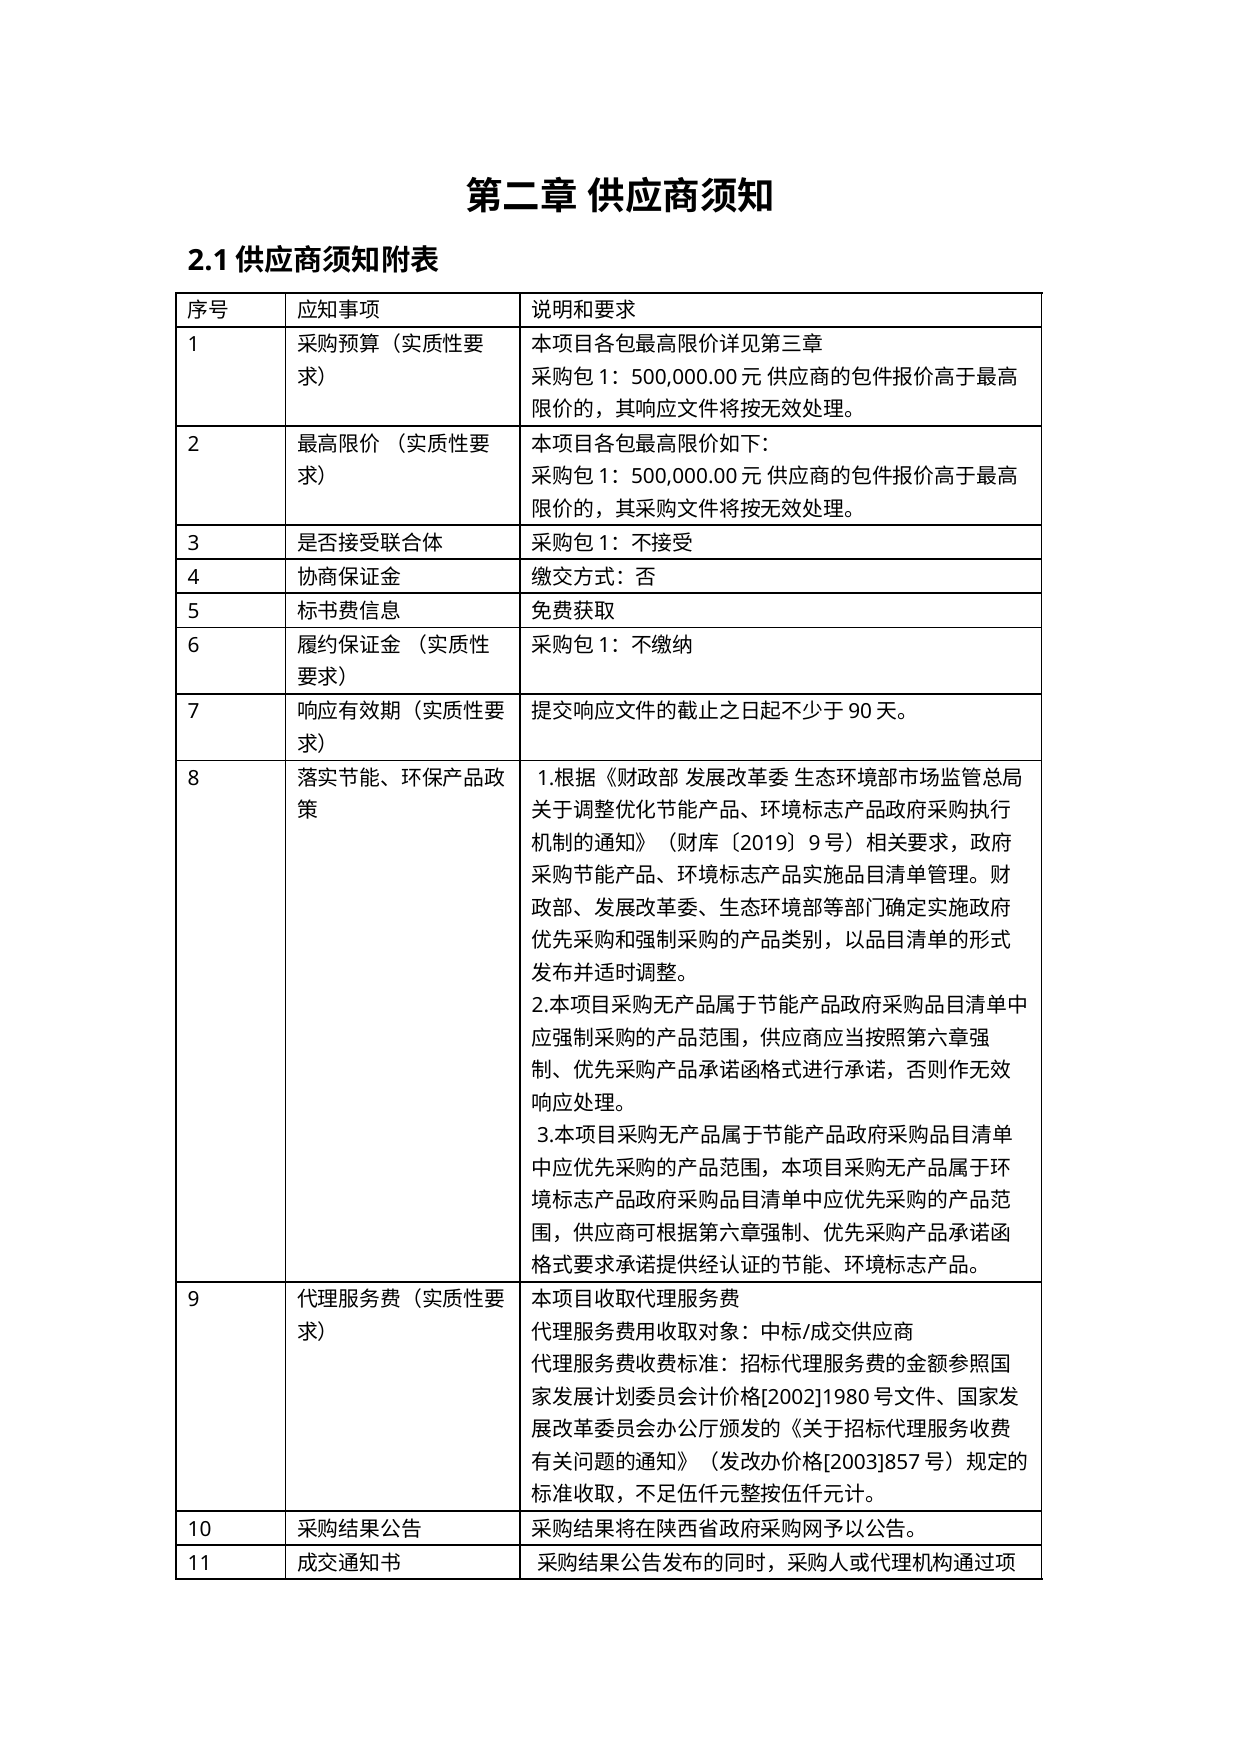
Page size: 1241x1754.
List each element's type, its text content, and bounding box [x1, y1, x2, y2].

table_cell 采购预算（实质性要求） [286, 328, 519, 425]
table_header 序号 [177, 294, 285, 326]
table_cell 10 [177, 1512, 285, 1544]
table_cell 缴交方式：否 [521, 560, 1041, 592]
table_cell 1 [177, 328, 285, 425]
table_cell 1.根据《财政部 发展改革委 生态环境部市场监管总局关于调整优化节能产品、环境标志产品政府采购执行机制的通知》（财库〔2019〕9号）相关要求，政府采购节能产品、环境标志产品实施品目清单管理。财政部、发展改革委、生态环境部等部门确定实施政府优先采购和强制采购的产品类别，以品目清单的形式发布并适时调整。 2.本项目采购无产品属于节能产品政府采购品目清单中应强制采购的产品范围，供应商应当按照第六章强制、优先采购产品承诺函格式进行承诺，否则作无效响应处理。 3.本项目采购无产品属于节能产品政府采购品目清单中应优先采购的产品范围，本项目采购无产品属于环境标志产品政府采购品目清单中应优先采购的产品范围，供应商可根据第六章强制、优先采购产品承诺函格式要求承诺提供经认证的节能、环境标志产品。 [521, 761, 1041, 1281]
table_cell 4 [177, 560, 285, 592]
table_cell 7 [177, 695, 285, 759]
table_cell 协商保证金 [286, 560, 519, 592]
table_cell 提交响应文件的截止之日起不少于90天。 [521, 695, 1041, 759]
table_cell 履约保证金 （实质性要求） [286, 628, 519, 693]
table_cell 本项目收取代理服务费 代理服务费用收取对象：中标/成交供应商 代理服务费收费标准：招标代理服务费的金额参照国家发展计划委员会计价格[2002]1980号文件、国家发展改革委员会办公厅颁发的《关于招标代理服务收费有关问题的通知》（发改办价格[2003]857号）规定的标准收取，不足伍仟元整按伍仟元计。 [521, 1283, 1041, 1510]
table_cell 采购包1：不接受 [521, 526, 1041, 558]
table_cell 落实节能、环保产品政策 [286, 761, 519, 1281]
table_cell 9 [177, 1283, 285, 1510]
table_cell 本项目各包最高限价如下： 采购包1：500,000.00元 供应商的包件报价高于最高限价的，其采购文件将按无效处理。 [521, 427, 1041, 524]
table_cell 响应有效期（实质性要求） [286, 695, 519, 759]
table_cell 5 [177, 594, 285, 626]
table_cell 标书费信息 [286, 594, 519, 626]
table_cell 代理服务费（实质性要求） [286, 1283, 519, 1510]
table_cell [521, 1546, 1041, 1578]
table_cell 6 [177, 628, 285, 693]
text 2.1供应商须知附表 [187, 227, 1053, 292]
table_header 应知事项 [286, 294, 519, 326]
table_header 说明和要求 [521, 294, 1041, 326]
table_cell 最高限价 （实质性要求） [286, 427, 519, 524]
table_cell 本项目各包最高限价详见第三章 采购包1：500,000.00元 供应商的包件报价高于最高限价的，其响应文件将按无效处理。 [521, 328, 1041, 425]
table_cell 2 [177, 427, 285, 524]
text 第二章 供应商须知 [187, 162, 1053, 227]
table_cell 免费获取 [521, 594, 1041, 626]
table_cell 11 [177, 1546, 285, 1578]
table_cell 成交通知书 [286, 1546, 519, 1578]
table_cell 3 [177, 526, 285, 558]
table_cell 采购包1：不缴纳 [521, 628, 1041, 693]
table_cell 采购结果公告 [286, 1512, 519, 1544]
table_cell 是否接受联合体 [286, 526, 519, 558]
table_cell 采购结果将在陕西省政府采购网予以公告。 [521, 1512, 1041, 1544]
table_cell 8 [177, 761, 285, 1281]
